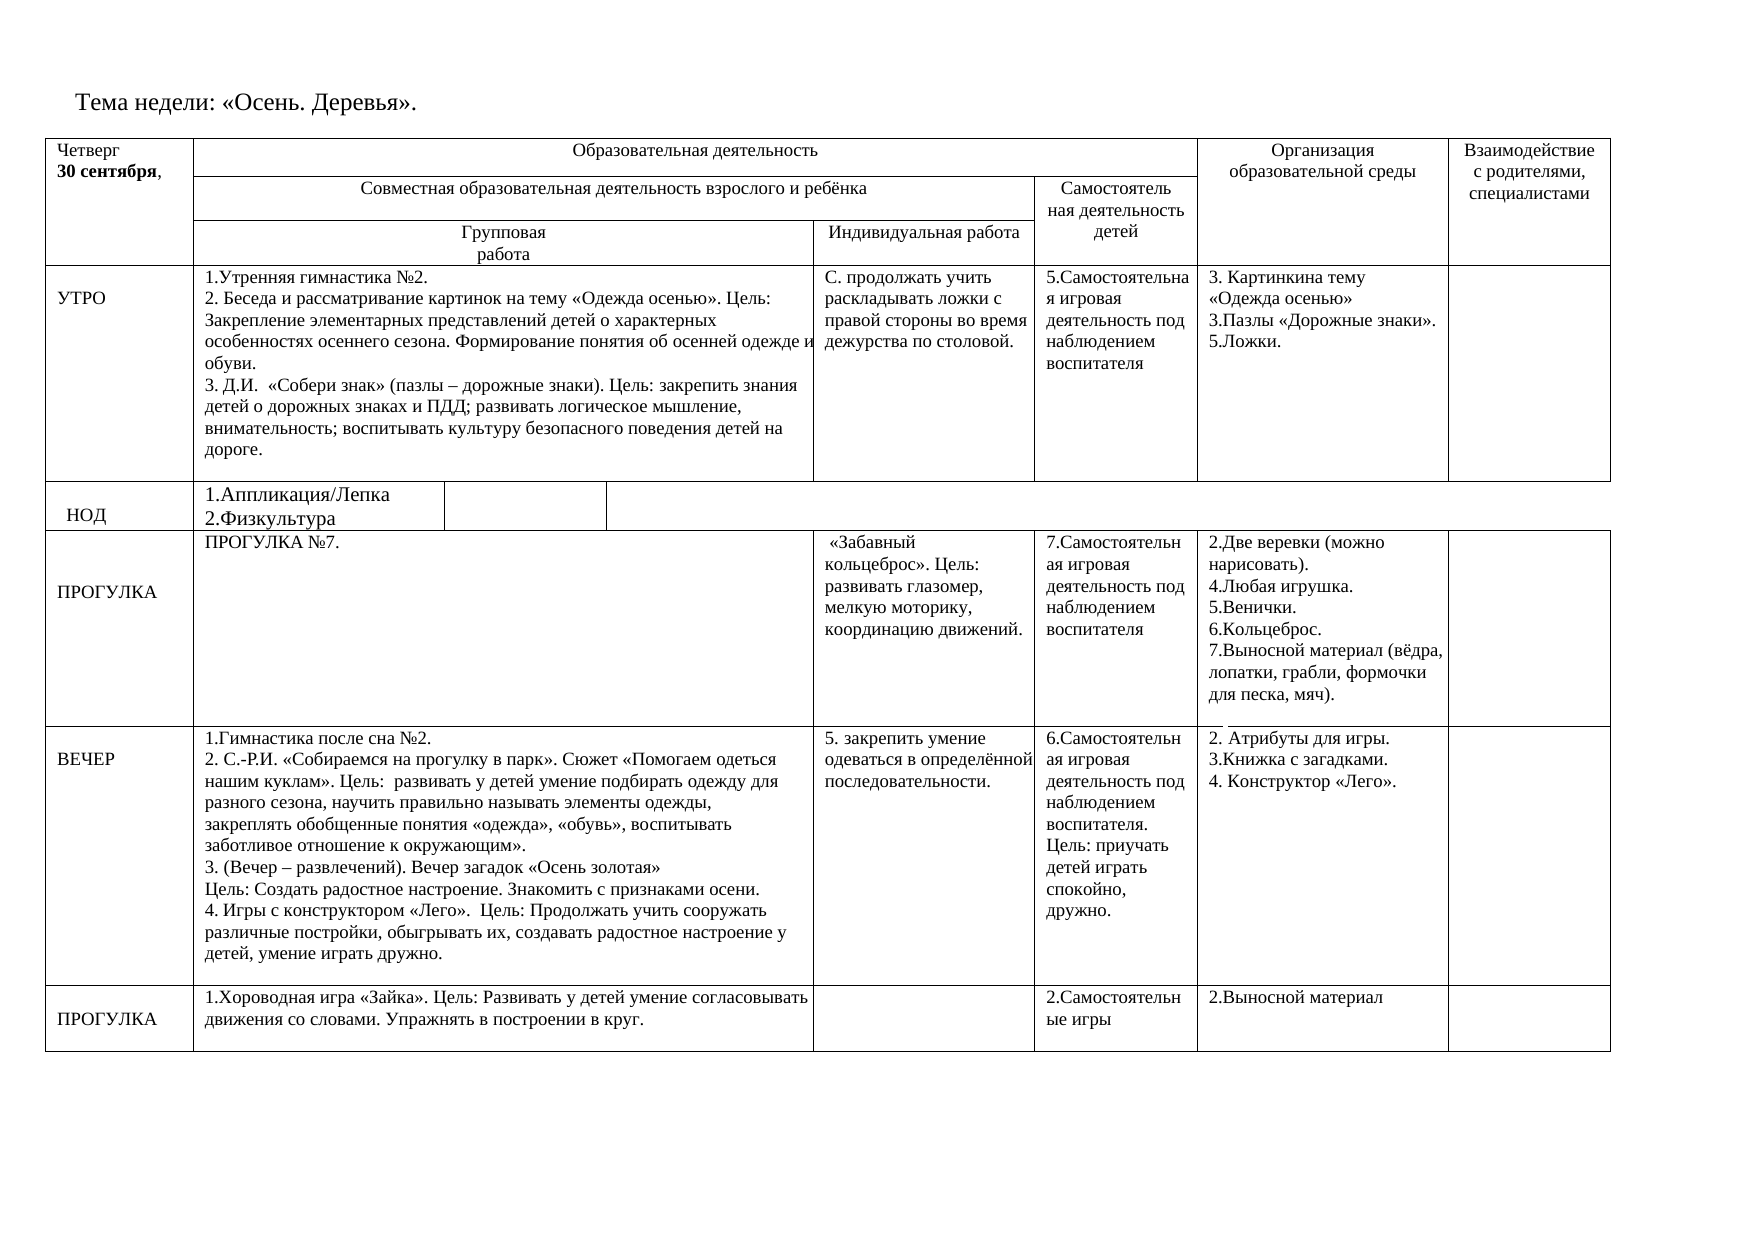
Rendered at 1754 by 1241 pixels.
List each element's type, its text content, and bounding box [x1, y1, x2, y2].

table_cell 2.Две веревки (можно нарисовать). 4.Любая игрушка. 5.Венички. 6.Кольцеброс. 7.Выносной материал (вёдра, лопатки, грабли, формочки для песка, мяч). [1198, 531, 1448, 726]
table_cell [1449, 727, 1610, 985]
table_cell 1.Аппликация/Лепка 2.Физкультура [194, 482, 444, 530]
text Тема недели: «Осень. Деревья». [75, 87, 1679, 116]
table_cell 2. Атрибуты для игры. 3.Книжка с загадками. 4. Конструктор «Лего». [1198, 727, 1448, 985]
table_header Четверг 30 сентября, [46, 139, 193, 264]
table_cell «Забавный кольцеброс». Цель: развивать глазомер, мелкую моторику, координацию движений. [814, 531, 1034, 726]
table_cell Совместная образовательная деятельность взрослого и ребёнка [194, 177, 1034, 220]
table_cell 1.Утренняя гимнастика №2. 2. Беседа и рассматривание картинок на тему «Одежда осенью». Цель: Закрепление элементарных представлений детей о характерных особенностях осеннего сезона. Формирование понятия об осенней одежде и обуви. 3. Д.И. «Собери знак» (пазлы – дорожные знаки). Цель: закрепить знания детей о дорожных знаках и ПДД; развивать логическое мышление, внимательность; воспитывать культуру безопасного поведения детей на дороге. [194, 266, 813, 481]
table_cell ПРОГУЛКА №7. [194, 531, 813, 726]
table_cell НОД [46, 482, 193, 530]
table_cell УТРО [46, 266, 193, 481]
table_cell Самостоятель ная деятельность детей [1035, 177, 1197, 264]
table_cell ПРОГУЛКА [46, 531, 193, 726]
table_cell [1449, 986, 1610, 1051]
table_cell Групповая работа [194, 221, 813, 264]
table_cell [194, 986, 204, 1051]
table_cell Индивидуальная работа [814, 221, 1034, 264]
table_cell С. продолжать учить раскладывать ложки с правой стороны во время дежурства по столовой. [814, 266, 1034, 481]
table_cell ВЕЧЕР [46, 727, 193, 985]
table_cell ПРОГУЛКА [46, 986, 193, 1051]
table_cell 1.Гимнастика после сна №2. 2. С.-Р.И. «Собираемся на прогулку в парк». Сюжет «Помогаем одеться нашим куклам». Цель: развивать у детей умение подбирать одежду для разного сезона, научить правильно называть элементы одежды, закреплять обобщенные понятия «одежда», «обувь», воспитывать заботливое отношение к окружающим». 3. (Вечер – развлечений). Вечер загадок «Осень золотая» Цель: Создать радостное настроение. Знакомить с признаками осени. 4. Игры с конструктором «Лего». Цель: Продолжать учить сооружать различные постройки, обыгрывать их, создавать радостное настроение у детей, умение играть дружно. [194, 727, 813, 985]
table_cell [1449, 266, 1610, 481]
table_cell 7.Самостоятельная игровая деятельность под наблюдением воспитателя [1035, 531, 1197, 726]
table_cell 6.Самостоятельная игровая деятельность под наблюдением воспитателя. Цель: приучать детей играть спокойно, дружно. [1035, 727, 1197, 985]
table_cell 5.Самостоятельная игровая деятельность под наблюдением воспитателя [1035, 266, 1197, 481]
table_header Взаимодействие с родителями, специалистами [1449, 139, 1610, 264]
table_cell 2.Выносной материал [1198, 986, 1448, 1051]
table_cell 5. закрепить умение одеваться в определённой последовательности. [814, 727, 1034, 985]
table_header Образовательная деятельность [194, 139, 1197, 176]
table_cell [445, 482, 606, 530]
table_cell [1449, 531, 1610, 726]
table_cell 3. Картинкина тему «Одежда осенью» 3.Пазлы «Дорожные знаки». 5.Ложки. [1198, 266, 1448, 481]
table_cell 2.Самостоятельные игры [1035, 986, 1197, 1051]
table_header Организация образовательной среды [1198, 139, 1448, 264]
table_cell [814, 986, 1034, 1051]
